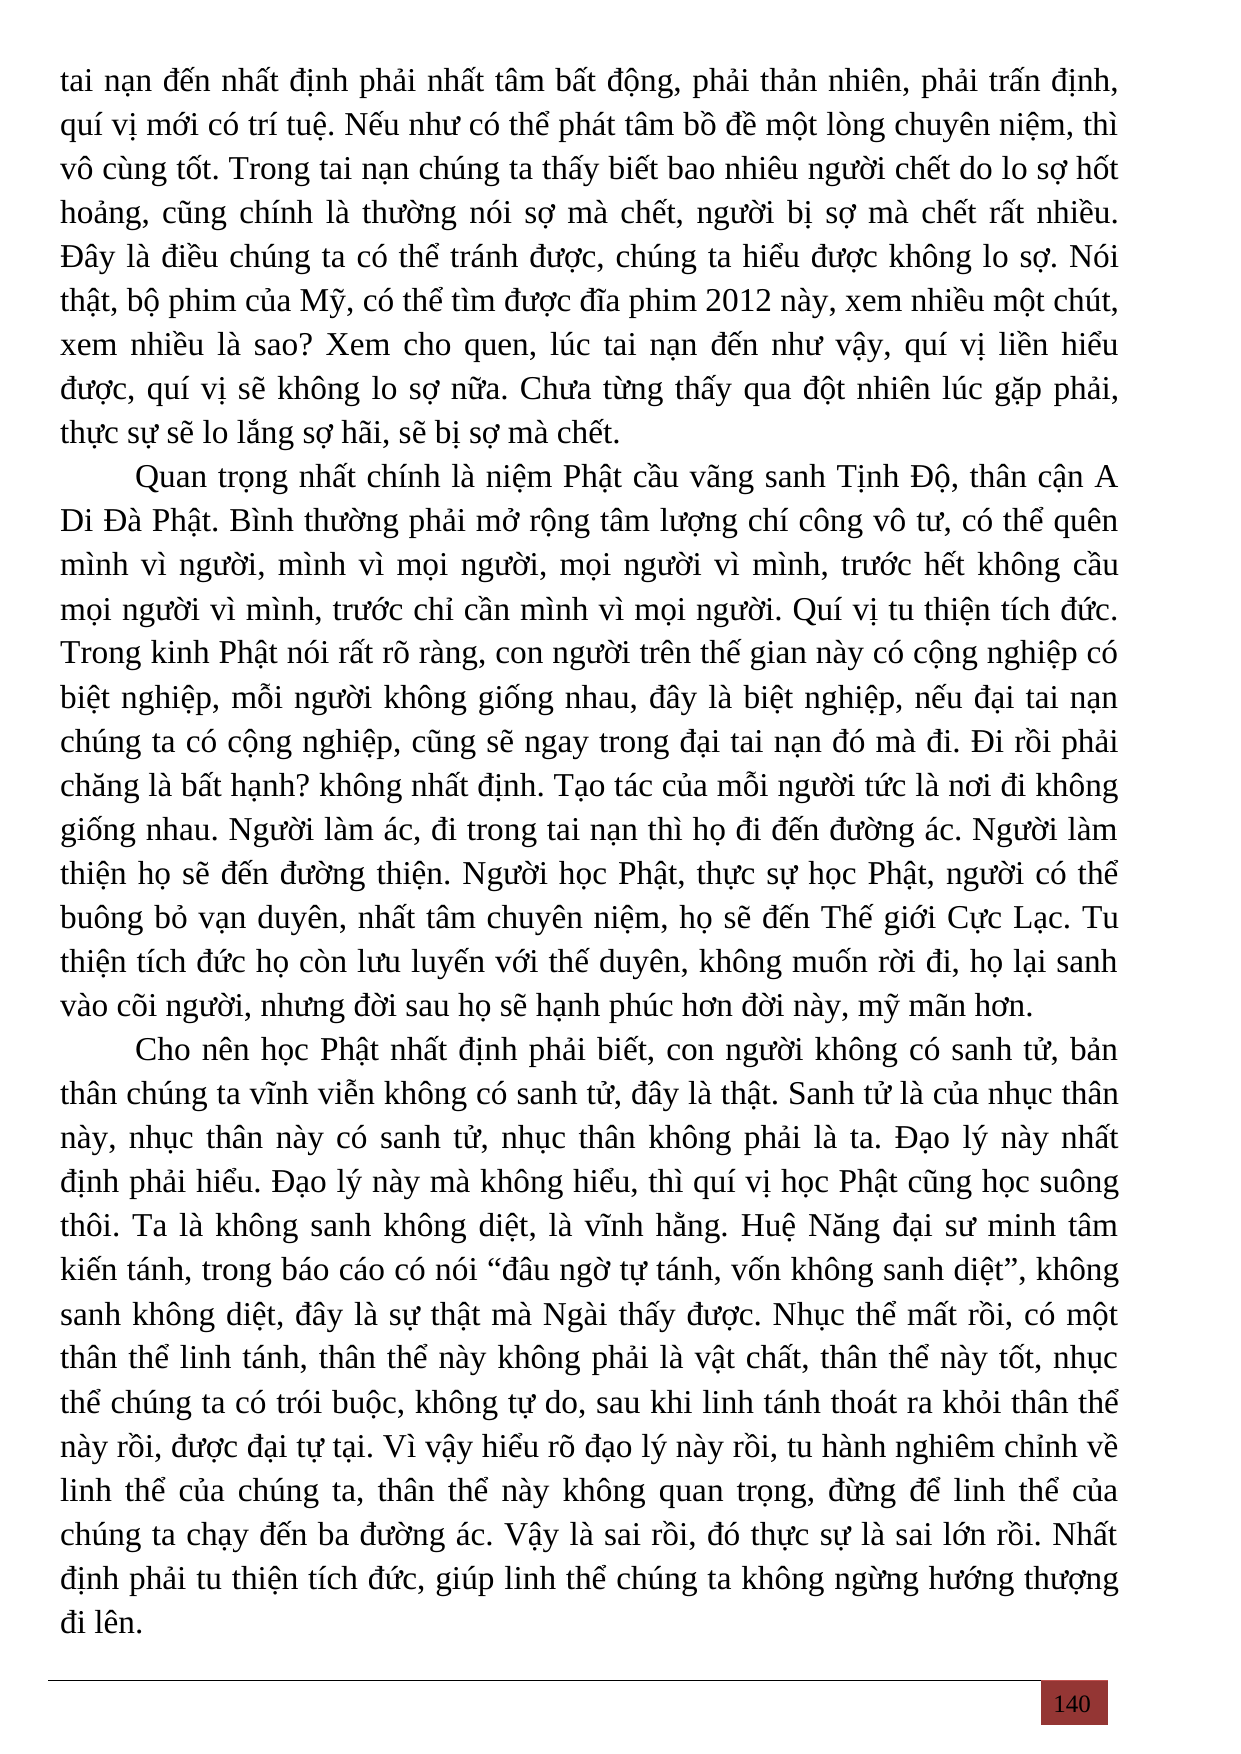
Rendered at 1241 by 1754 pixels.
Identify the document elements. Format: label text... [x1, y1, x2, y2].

text Cho nên học Phật nhất định phải biết, con người không có sanh tử, bản thân chúng ta vĩnh viễn không có sanh tử, đây là thật. Sanh tử là của nhục thân này, nhục thân này có sanh tử, nhục thân không phải là ta. Đạo lý này nhất định phải hiểu. Đạo lý này mà không hiểu, thì quí vị học Phật cũng học suông thôi. Ta là không sanh không diệt, là vĩnh hằng. Huệ Năng đại sư minh tâm kiến tánh, trong báo cáo có nói “đâu ngờ tự tánh, vốn không sanh diệt”, không sanh không diệt, đây là sự thật mà Ngài thấy được. Nhục thể mất rồi, có một thân thể linh tánh, thân thể này không phải là vật chất, thân thể này tốt, nhục thể chúng ta có trói buộc, không tự do, sau khi linh tánh thoát ra khỏi thân thể này rồi, được đại tự tại. Vì vậy hiểu rõ đạo lý này rồi, tu hành nghiêm chỉnh về linh thể của chúng ta, thân thể này không quan trọng, đừng để linh thể của chúng ta chạy đến ba đường ác. Vậy là sai rồi, đó thực sự là sai lớn rồi. Nhất định phải tu thiện tích đức, giúp linh thể chúng ta không ngừng hướng thượng đi lên. [60, 1029, 1120, 1641]
text Quan trọng nhất chính là niệm Phật cầu vãng sanh Tịnh Độ, thân cận A Di Đà Phật. Bình thường phải mở rộng tâm lượng chí công vô tư, có thể quên mình vì người, mình vì mọi người, mọi người vì mình, trước hết không cầu mọi người vì mình, trước chỉ cần mình vì mọi người. Quí vị tu thiện tích đức. Trong kinh Phật nói rất rõ ràng, con người trên thế gian này có cộng nghiệp có biệt nghiệp, mỗi người không giống nhau, đây là biệt nghiệp, nếu đại tai nạn chúng ta có cộng nghiệp, cũng sẽ ngay trong đại tai nạn đó mà đi. Đi rồi phải chăng là bất hạnh? không nhất định. Tạo tác của mỗi người tức là nơi đi không giống nhau. Người làm ác, đi trong tai nạn thì họ đi đến đường ác. Người làm thiện họ sẽ đến đường thiện. Người học Phật, thực sự học Phật, người có thể buông bỏ vạn duyên, nhất tâm chuyên niệm, họ sẽ đến Thế giới Cực Lạc. Tu thiện tích đức họ còn lưu luyến với thế duyên, không muốn rời đi, họ lại sanh vào cõi người, nhưng đời sau họ sẽ hạnh phúc hơn đời này, mỹ mãn hơn. [60, 457, 1120, 1024]
